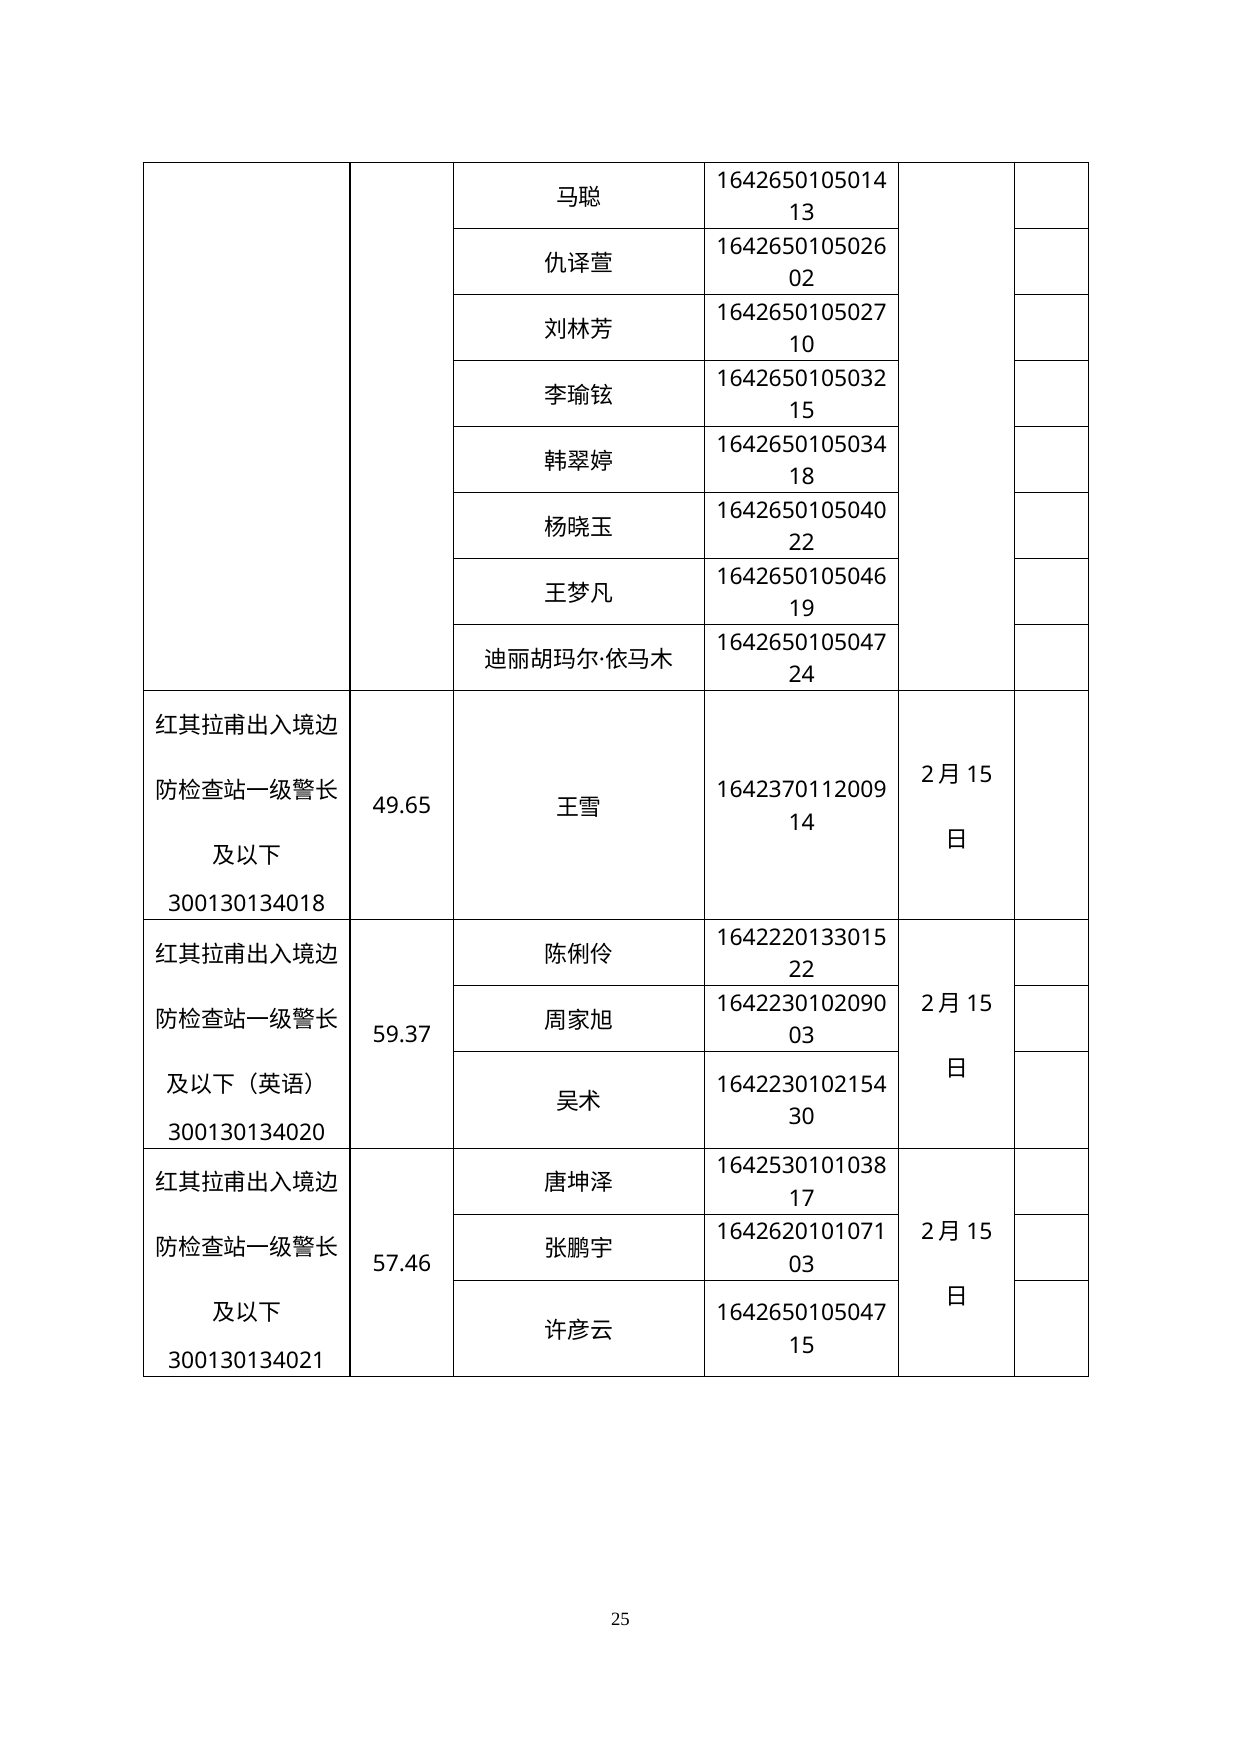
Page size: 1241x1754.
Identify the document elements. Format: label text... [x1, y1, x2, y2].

table_cell 红其拉甫出入境边防检查站一级警长及以下 300130134018 [144, 691, 349, 919]
table_cell 唐坤泽 [454, 1149, 704, 1213]
table_cell 164265010502710 [705, 295, 898, 360]
table_cell 164253010103817 [705, 1149, 898, 1213]
table_cell [1015, 1149, 1088, 1213]
table_cell [1015, 361, 1088, 426]
table_cell [1015, 559, 1088, 624]
table_cell [1015, 920, 1088, 985]
table_cell 164262010107103 [705, 1215, 898, 1279]
table_cell 杨晓玉 [454, 493, 704, 558]
table_cell 59.37 [351, 920, 453, 1147]
table_cell 吴术 [454, 1052, 704, 1147]
table_cell 刘林芳 [454, 295, 704, 360]
table_cell 迪丽胡玛尔·依马木 [454, 625, 704, 690]
table_cell 韩翠婷 [454, 427, 704, 492]
table_cell 164265010503215 [705, 361, 898, 426]
table_cell 2月15日 [899, 1149, 1014, 1376]
table_cell 王雪 [454, 691, 704, 919]
table_cell 2月15日 [899, 691, 1014, 919]
table_cell 李瑜铉 [454, 361, 704, 426]
table_cell 164265010501413 [705, 163, 898, 228]
table_cell 仇译萱 [454, 229, 704, 294]
table_cell 张鹏宇 [454, 1215, 704, 1279]
table_cell 周家旭 [454, 986, 704, 1051]
table_cell 49.65 [351, 691, 453, 919]
table_cell 164265010504619 [705, 559, 898, 624]
table_cell 164223010215430 [705, 1052, 898, 1147]
table_cell 红其拉甫出入境边防检查站一级警长及以下（英语） 300130134020 [144, 920, 349, 1147]
table_cell [1015, 493, 1088, 558]
table_cell [1015, 427, 1088, 492]
table_cell [1015, 691, 1088, 919]
table_cell [1015, 229, 1088, 294]
table_cell 164265010504724 [705, 625, 898, 690]
table_cell [1015, 295, 1088, 360]
table_cell [1015, 1281, 1088, 1376]
table_cell 164265010502602 [705, 229, 898, 294]
table_cell 陈俐伶 [454, 920, 704, 985]
table_cell 164237011200914 [705, 691, 898, 919]
table_cell 2月15日 [899, 920, 1014, 1147]
table_cell [1015, 1052, 1088, 1147]
table_cell 164265010503418 [705, 427, 898, 492]
table_cell 马聪 [454, 163, 704, 228]
table_cell 57.46 [351, 1149, 453, 1376]
table_cell [1015, 163, 1088, 228]
table_cell 164265010504022 [705, 493, 898, 558]
table_cell [1015, 1215, 1088, 1279]
table_cell 164222013301522 [705, 920, 898, 985]
table_cell [1015, 625, 1088, 690]
table_cell 王梦凡 [454, 559, 704, 624]
table_cell 红其拉甫出入境边防检查站一级警长及以下 300130134021 [144, 1149, 349, 1376]
table_cell 164265010504715 [705, 1281, 898, 1376]
table_cell 许彦云 [454, 1281, 704, 1376]
table_cell [1015, 986, 1088, 1051]
table_cell 164223010209003 [705, 986, 898, 1051]
